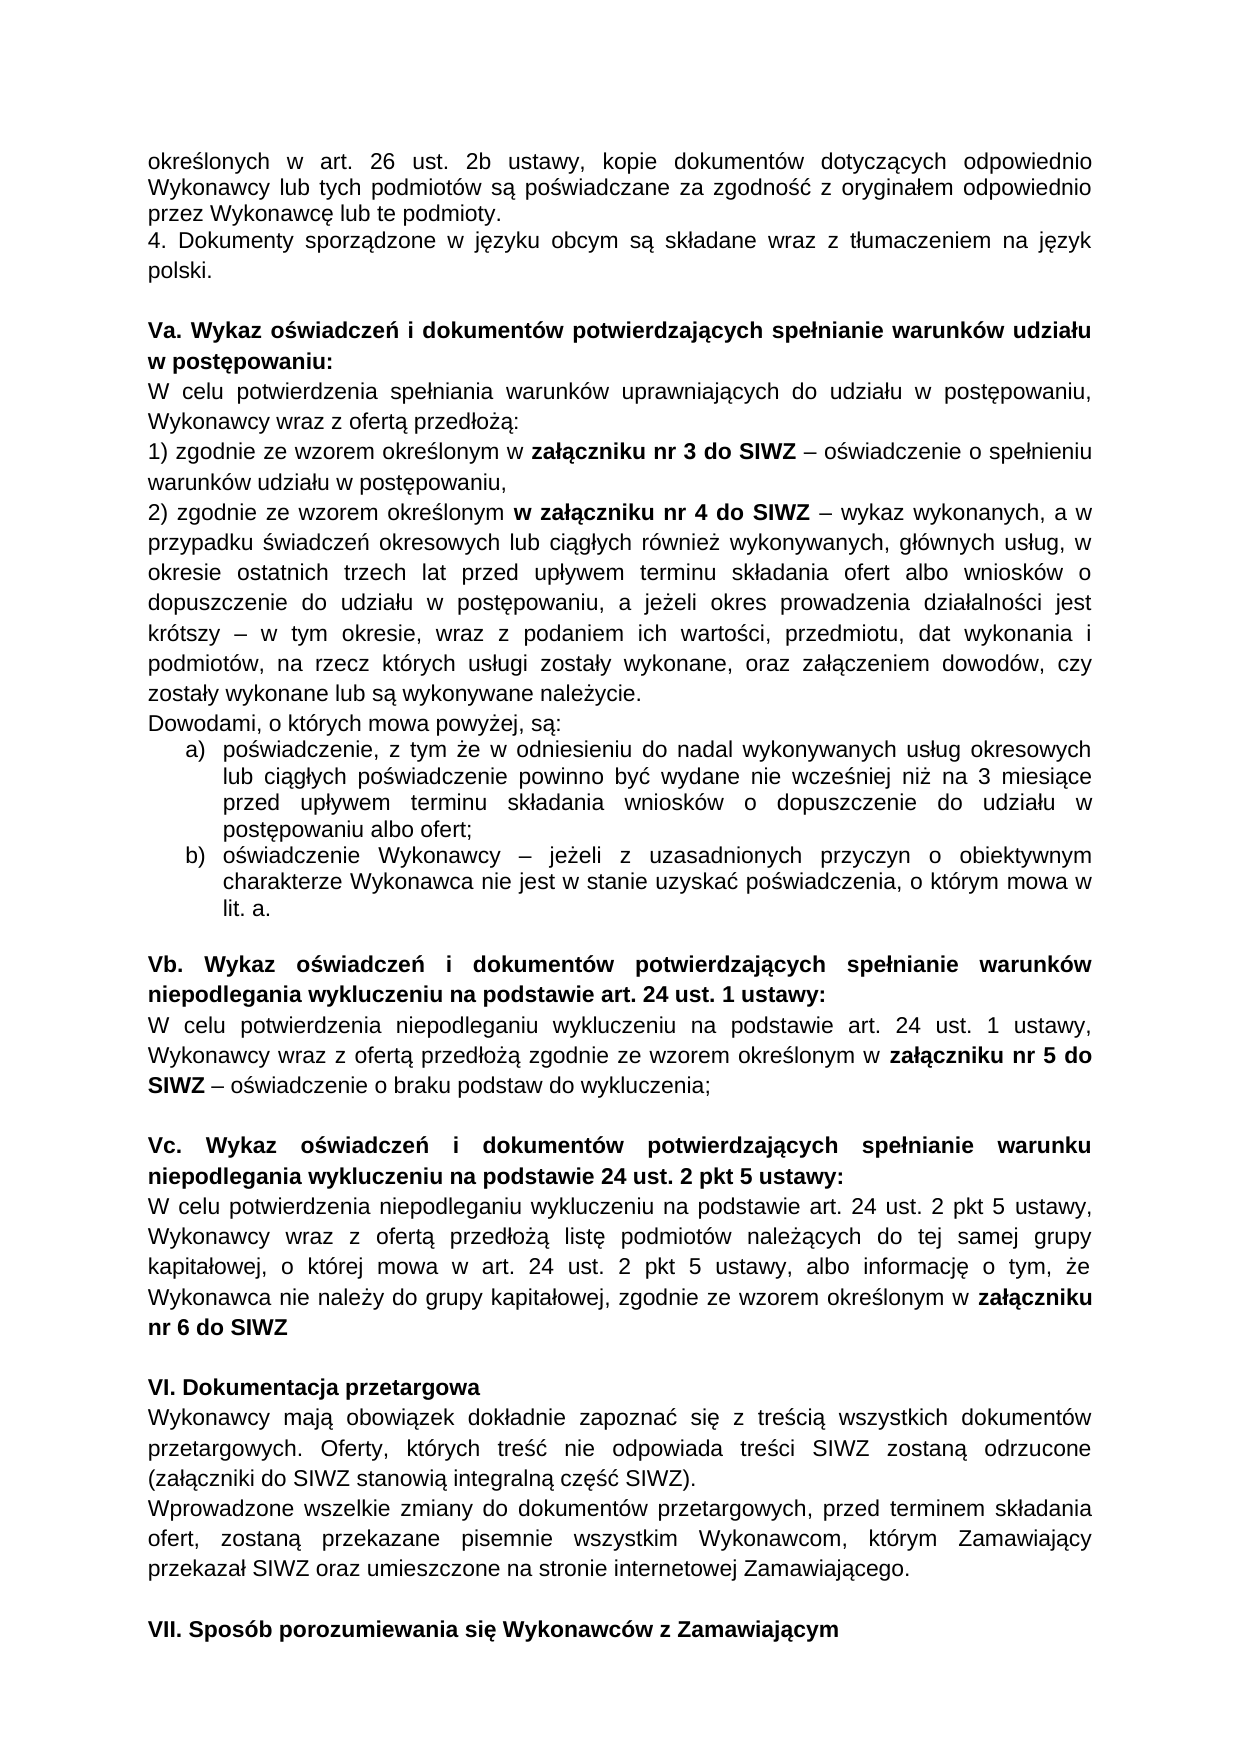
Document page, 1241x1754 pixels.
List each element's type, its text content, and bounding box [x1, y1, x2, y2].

text 4. Dokumenty sporządzone w języku obcym są składane wraz z tłumaczeniem na język polski. [148, 227, 1092, 283]
text W celu potwierdzenia niepodleganiu wykluczeniu na podstawie art. 24 ust. 2 pkt 5 ustawy, Wykonawcy wraz z ofertą przedłożą listę podmiotów należących do tej samej grupy kapitałowej, o której mowa w art. 24 ust. 2 pkt 5 ustawy, albo informację o tym, że Wykonawca nie należy do grupy kapitałowej, zgodnie ze wzorem określonym w załączniku nr 6 do SIWZ [148, 1193, 1092, 1340]
text W celu potwierdzenia niepodleganiu wykluczeniu na podstawie art. 24 ust. 1 ustawy, Wykonawcy wraz z ofertą przedłożą zgodnie ze wzorem określonym w załączniku nr 5 do SIWZ – oświadczenie o braku podstaw do wykluczenia; [148, 1012, 1092, 1098]
text VII. Sposób porozumiewania się Wykonawców z Zamawiającym [148, 1616, 1092, 1642]
text Vc. Wykaz oświadczeń i dokumentów potwierdzających spełnianie warunku niepodlegania wykluczeniu na podstawie 24 ust. 2 pkt 5 ustawy: [148, 1132, 1092, 1189]
text 2) zgodnie ze wzorem określonym w załączniku nr 4 do SIWZ – wykaz wykonanych, a w przypadku świadczeń okresowych lub ciągłych również wykonywanych, głównych usług, w okresie ostatnich trzech lat przed upływem terminu składania ofert albo wniosków o dopuszczenie do udziału w postępowaniu, a jeżeli okres prowadzenia działalności jest krótszy – w tym okresie, wraz z podaniem ich wartości, przedmiotu, dat wykonania i podmiotów, na rzecz których usługi zostały wykonane, oraz załączeniem dowodów, czy zostały wykonane lub są wykonywane należycie. [148, 499, 1092, 706]
text 1) zgodnie ze wzorem określonym w załączniku nr 3 do SIWZ – oświadczenie o spełnieniu warunków udziału w postępowaniu, [148, 438, 1092, 495]
text Wykonawcy mają obowiązek dokładnie zapoznać się z treścią wszystkich dokumentów przetargowych. Oferty, których treść nie odpowiada treści SIWZ zostaną odrzucone (załączniki do SIWZ stanowią integralną część SIWZ). [148, 1404, 1092, 1491]
text Dowodami, o których mowa powyżej, są: [148, 710, 1092, 736]
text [148, 148, 1092, 227]
text Vb. Wykaz oświadczeń i dokumentów potwierdzających spełnianie warunków niepodlegania wykluczeniu na podstawie art. 24 ust. 1 ustawy: [148, 951, 1092, 1008]
list poświadczenie, z tym że w odniesieniu do nadal wykonywanych usług okresowych lub ciągłych poświadczenie powinno być wydane nie wcześniej niż na 3 miesiące przed upływem terminu składania wniosków o dopuszczenie do udziału w postępowaniu albo ofert; [185, 736, 1092, 842]
text W celu potwierdzenia spełniania warunków uprawniających do udziału w postępowaniu, Wykonawcy wraz z ofertą przedłożą: [148, 378, 1092, 434]
text VI. Dokumentacja przetargowa [148, 1374, 1092, 1400]
text Va. Wykaz oświadczeń i dokumentów potwierdzających spełnianie warunków udziału w postępowaniu: [148, 317, 1092, 374]
text Wprowadzone wszelkie zmiany do dokumentów przetargowych, przed terminem składania ofert, zostaną przekazane pisemnie wszystkim Wykonawcom, którym Zamawiający przekazał SIWZ oraz umieszczone na stronie internetowej Zamawiającego. [148, 1495, 1092, 1582]
list oświadczenie Wykonawcy – jeżeli z uzasadnionych przyczyn o obiektywnym charakterze Wykonawca nie jest w stanie uzyskać poświadczenia, o którym mowa w lit. a. [185, 842, 1092, 921]
